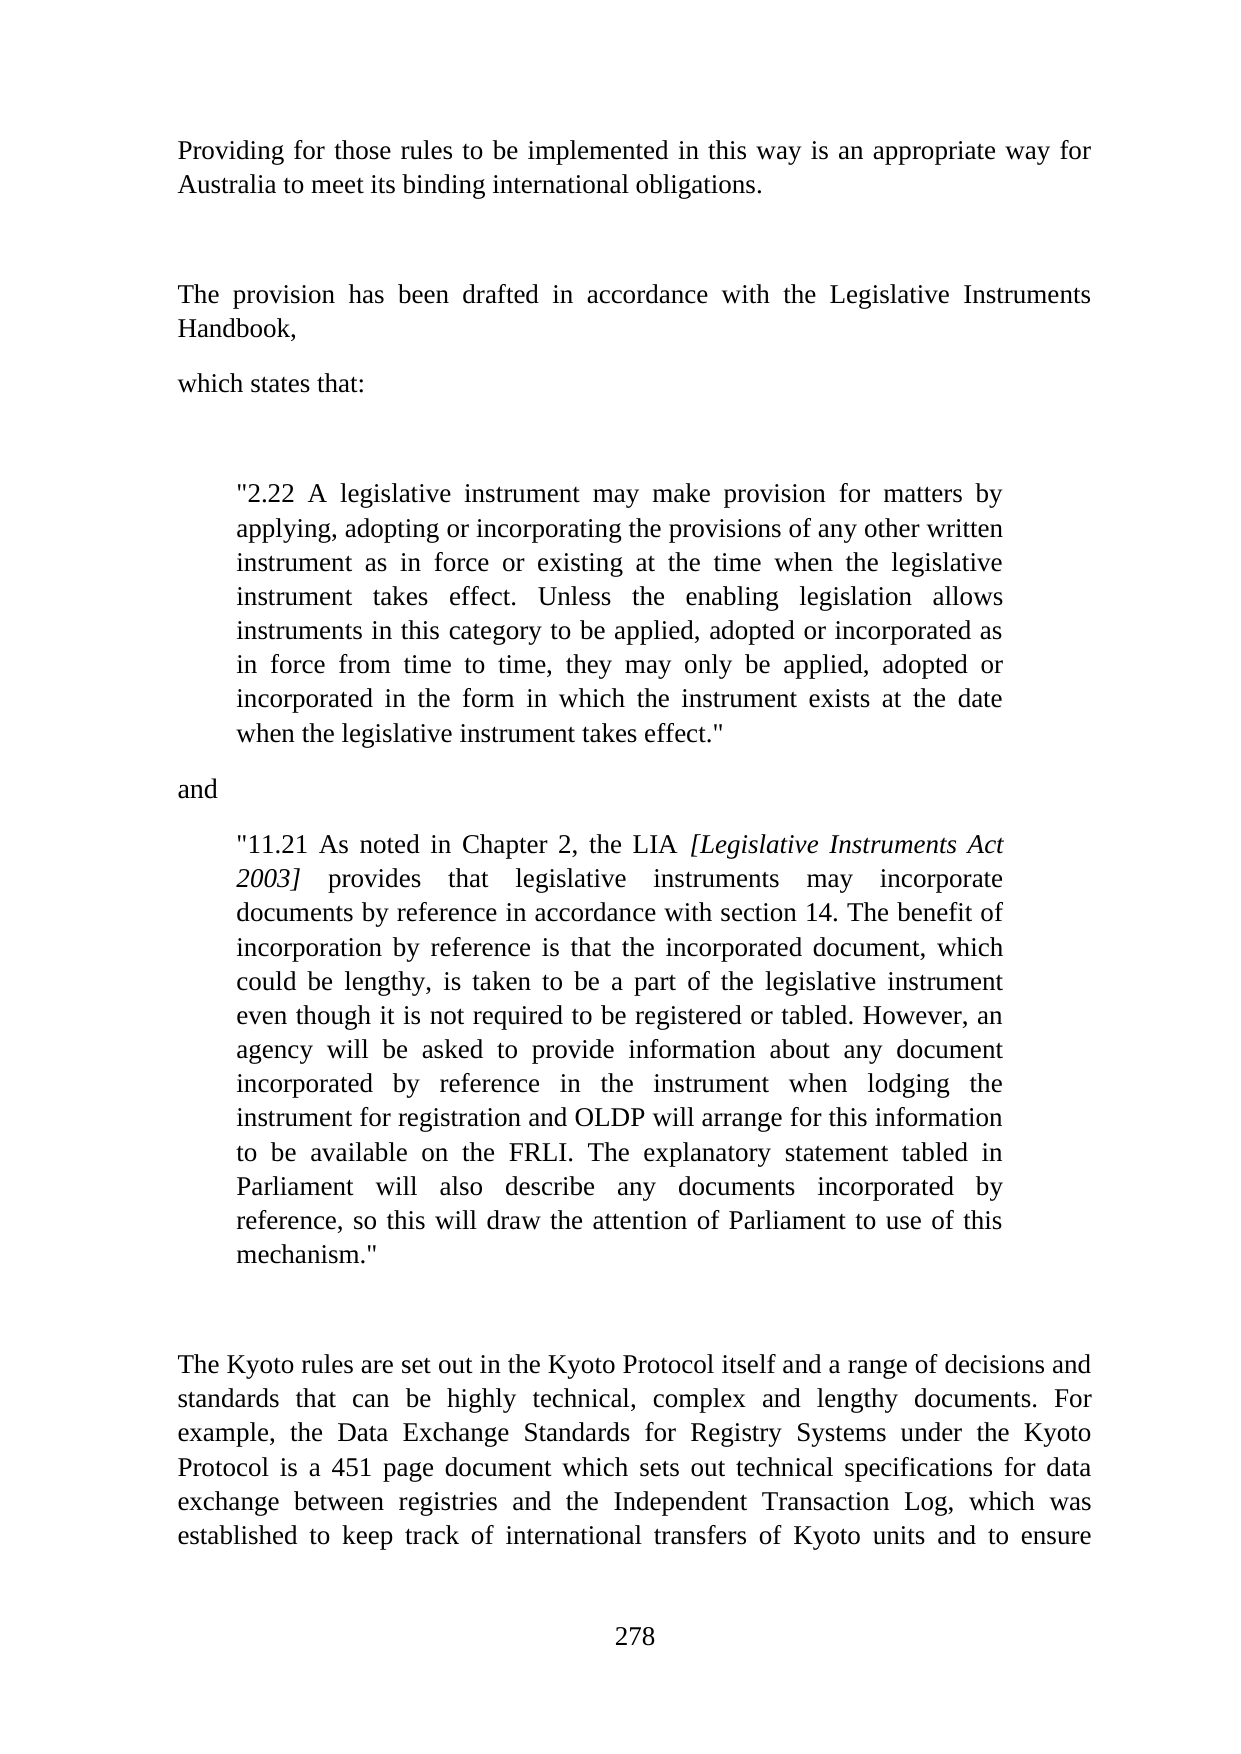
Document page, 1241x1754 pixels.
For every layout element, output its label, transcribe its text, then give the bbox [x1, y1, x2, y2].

text which states that: [177, 367, 1092, 399]
text "2.22 A legislative instrument may make provision for matters by applying, adopting or incorporating the provisions of any other written instrument as in force or existing at the time when the legislative instrument takes effect. Unless the enabling legislation allows instruments in this category to be applied, adopted or incorporated as in force from time to time, they may only be applied, adopted or incorporated in the form in which the instrument exists at the date when the legislative instrument takes effect." [236, 477, 1004, 748]
text The provision has been drafted in accordance with the Legislative Instruments Handbook, [177, 278, 1092, 344]
text and [177, 772, 1092, 804]
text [177, 1348, 1092, 1550]
text "11.21 As noted in Chapter 2, the LIA [Legislative Instruments Act 2003] provides that legislative instruments may incorporate documents by reference in accordance with section 14. The benefit of incorporation by reference is that the incorporated document, which could be lengthy, is taken to be a part of the legislative instrument even though it is not required to be registered or tabled. However, an agency will be asked to provide information about any document incorporated by reference in the instrument when lodging the instrument for registration and OLDP will arrange for this information to be available on the FRLI. The explanatory statement tabled in Parliament will also describe any documents incorporated by reference, so this will draw the attention of Parliament to use of this mechanism." [236, 828, 1004, 1269]
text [177, 134, 1092, 199]
